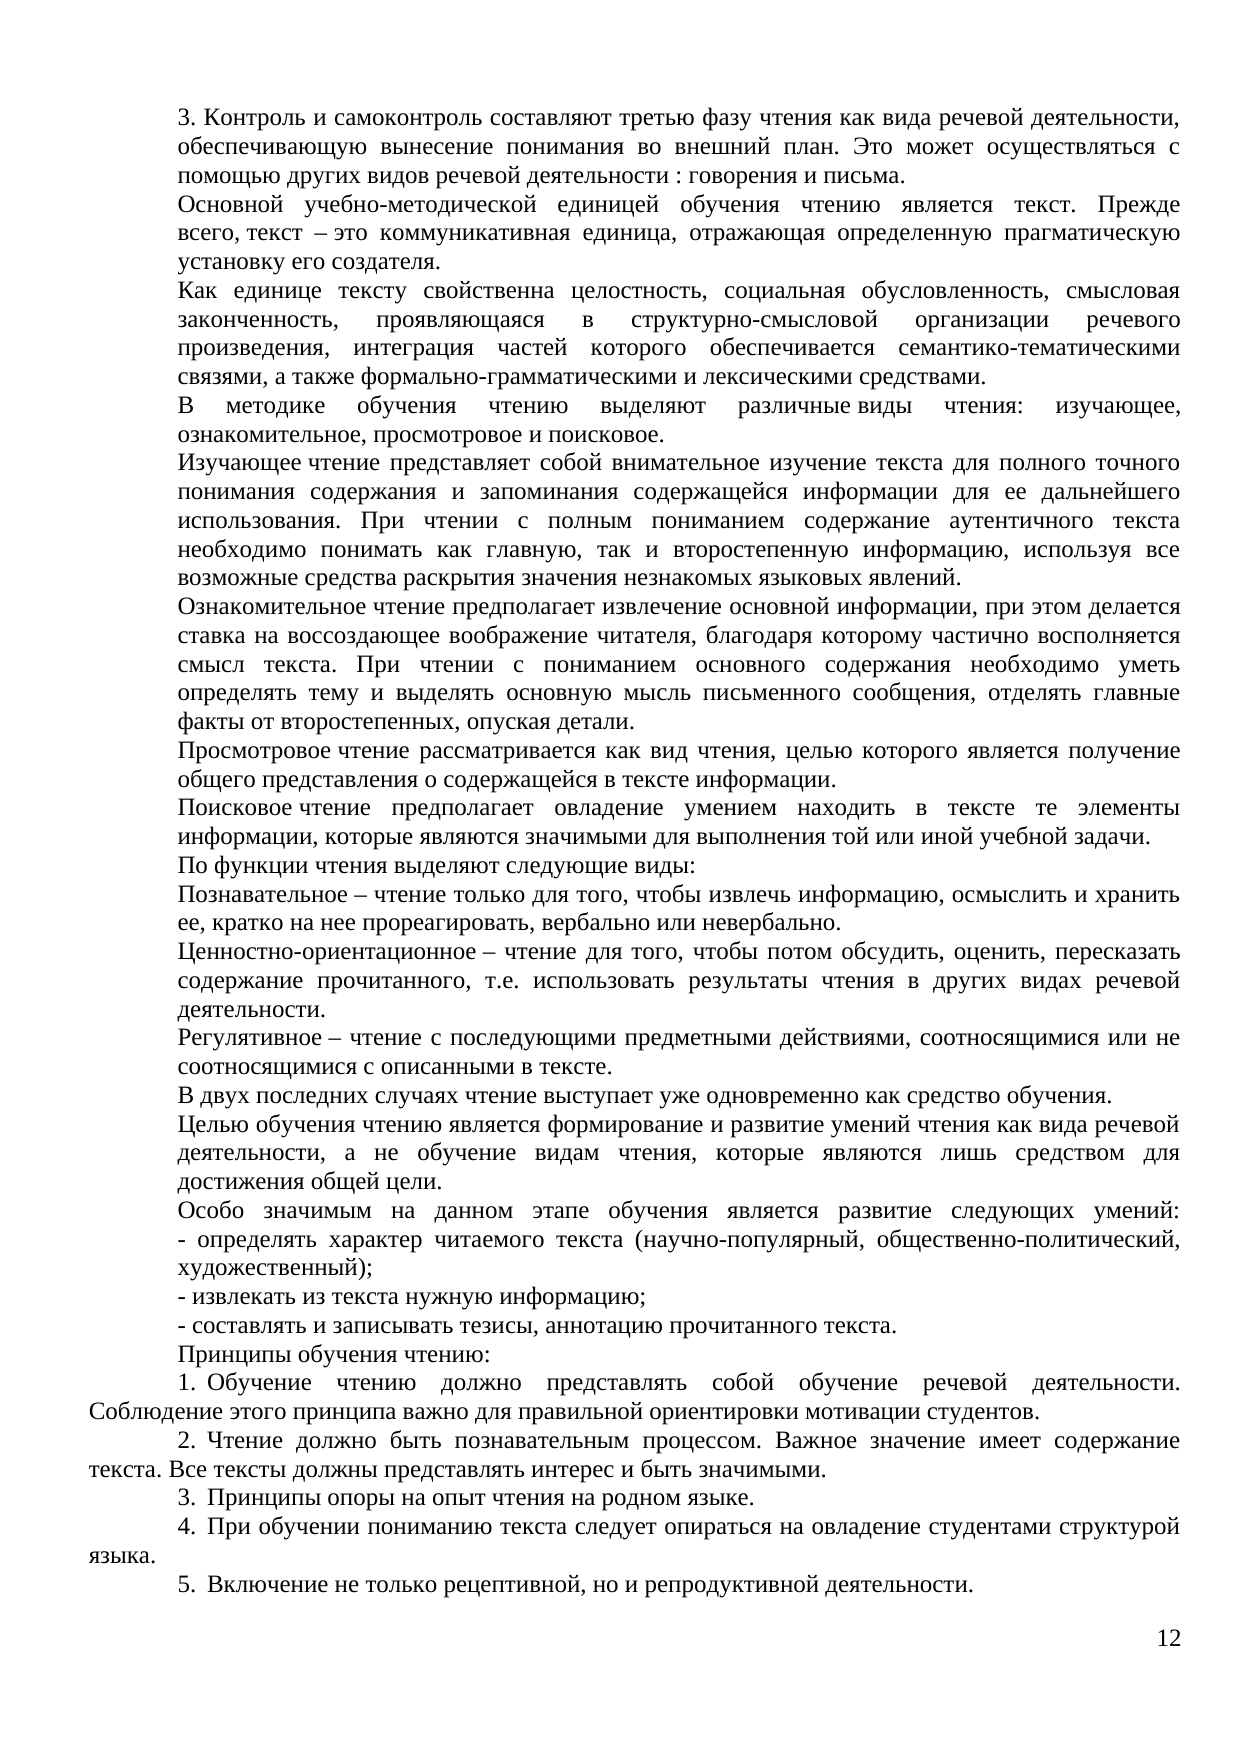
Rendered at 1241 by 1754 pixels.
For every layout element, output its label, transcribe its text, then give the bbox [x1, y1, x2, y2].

list Принципы опоры на опыт чтения на родном языке. [88, 1482, 1181, 1511]
text Принципы обучения чтению: [177, 1339, 1181, 1367]
list Включение не только рецептивной, но и репродуктивной деятельности. [88, 1569, 1181, 1597]
text Поисковое чтение предполагает овладение умением находить в тексте те элементы информации, которые являются значимыми для выполнения той или иной учебной задачи. [177, 792, 1181, 850]
text Регулятивное – чтение с последующими предметными действиями, соотносящимися или не соотносящимися с описанными в тексте. [177, 1022, 1181, 1080]
text По функции чтения выделяют следующие виды: [177, 850, 1181, 879]
text 3. Контроль и самоконтроль составляют третью фазу чтения как вида речевой деятельности, обеспечивающую вынесение понимания во внешний план. Это может осуществляться с помощью других видов речевой деятельности : говорения и письма. [177, 102, 1181, 189]
text Как единице тексту свойственна целостность, социальная обусловленность, смысловая законченность, проявляющаяся в структурно-смысловой организации речевого произведения, интеграция частей которого обеспечивается семантико-тематическими связями, а также формально-грамматическими и лексическими средствами. [177, 275, 1181, 390]
text - составлять и записывать тезисы, аннотацию прочитанного текста. [177, 1310, 1181, 1339]
list При обучении пониманию текста следует опираться на овладение студентами структурой языка. [88, 1511, 1181, 1569]
text Просмотровое чтение рассматривается как вид чтения, целью которого является получение общего представления о содержащейся в тексте информации. [177, 735, 1181, 792]
text Ознакомительное чтение предполагает извлечение основной информации, при этом делается ставка на воссоздающее воображение читателя, благодаря которому частично восполняется смысл текста. При чтении с пониманием основного содержания необходимо уметь определять тему и выделять основную мысль письменного сообщения, отделять главные факты от второстепенных, опуская детали. [177, 591, 1181, 735]
text В двух последних случаях чтение выступает уже одновременно как средство обучения. [177, 1080, 1181, 1109]
text Изучающее чтение представляет собой внимательное изучение текста для полного точного понимания содержания и запоминания содержащейся информации для ее дальнейшего использования. При чтении с полным пониманием содержание аутентичного текста необходимо понимать как главную, так и второстепенную информацию, используя все возможные средства раскрытия значения незнакомых языковых явлений. [177, 447, 1181, 591]
text - извлекать из текста нужную информацию; [177, 1281, 1181, 1310]
text В методике обучения чтению выделяют различные виды чтения: изучающее, ознакомительное, просмотровое и поисковое. [177, 390, 1181, 447]
text Целью обучения чтению является формирование и развитие умений чтения как вида речевой деятельности, а не обучение видам чтения, которые являются лишь средством для достижения общей цели. [177, 1109, 1181, 1195]
text Особо значимым на данном этапе обучения является развитие следующих умений: - определять характер читаемого текста (научно-популярный, общественно-политический, художественный); [177, 1195, 1181, 1281]
list Чтение должно быть познавательным процессом. Важное значение имеет содержание текста. Все тексты должны представлять интерес и быть значимыми. [88, 1425, 1181, 1482]
text Основной учебно-методической единицей обучения чтению является текст. Прежде всего, текст – это коммуникативная единица, отражающая определенную прагматическую установку его создателя. [177, 189, 1181, 275]
list Обучение чтению должно представлять собой обучение речевой деятельности. Соблюдение этого принципа важно для правильной ориентировки мотивации студентов. [88, 1367, 1181, 1425]
text Познавательное – чтение только для того, чтобы извлечь информацию, осмыслить и хранить ее, кратко на нее прореагировать, вербально или невербально. [177, 879, 1181, 936]
text Ценностно-ориентационное – чтение для того, чтобы потом обсудить, оценить, пересказать содержание прочитанного, т.е. использовать результаты чтения в других видах речевой деятельности. [177, 936, 1181, 1022]
